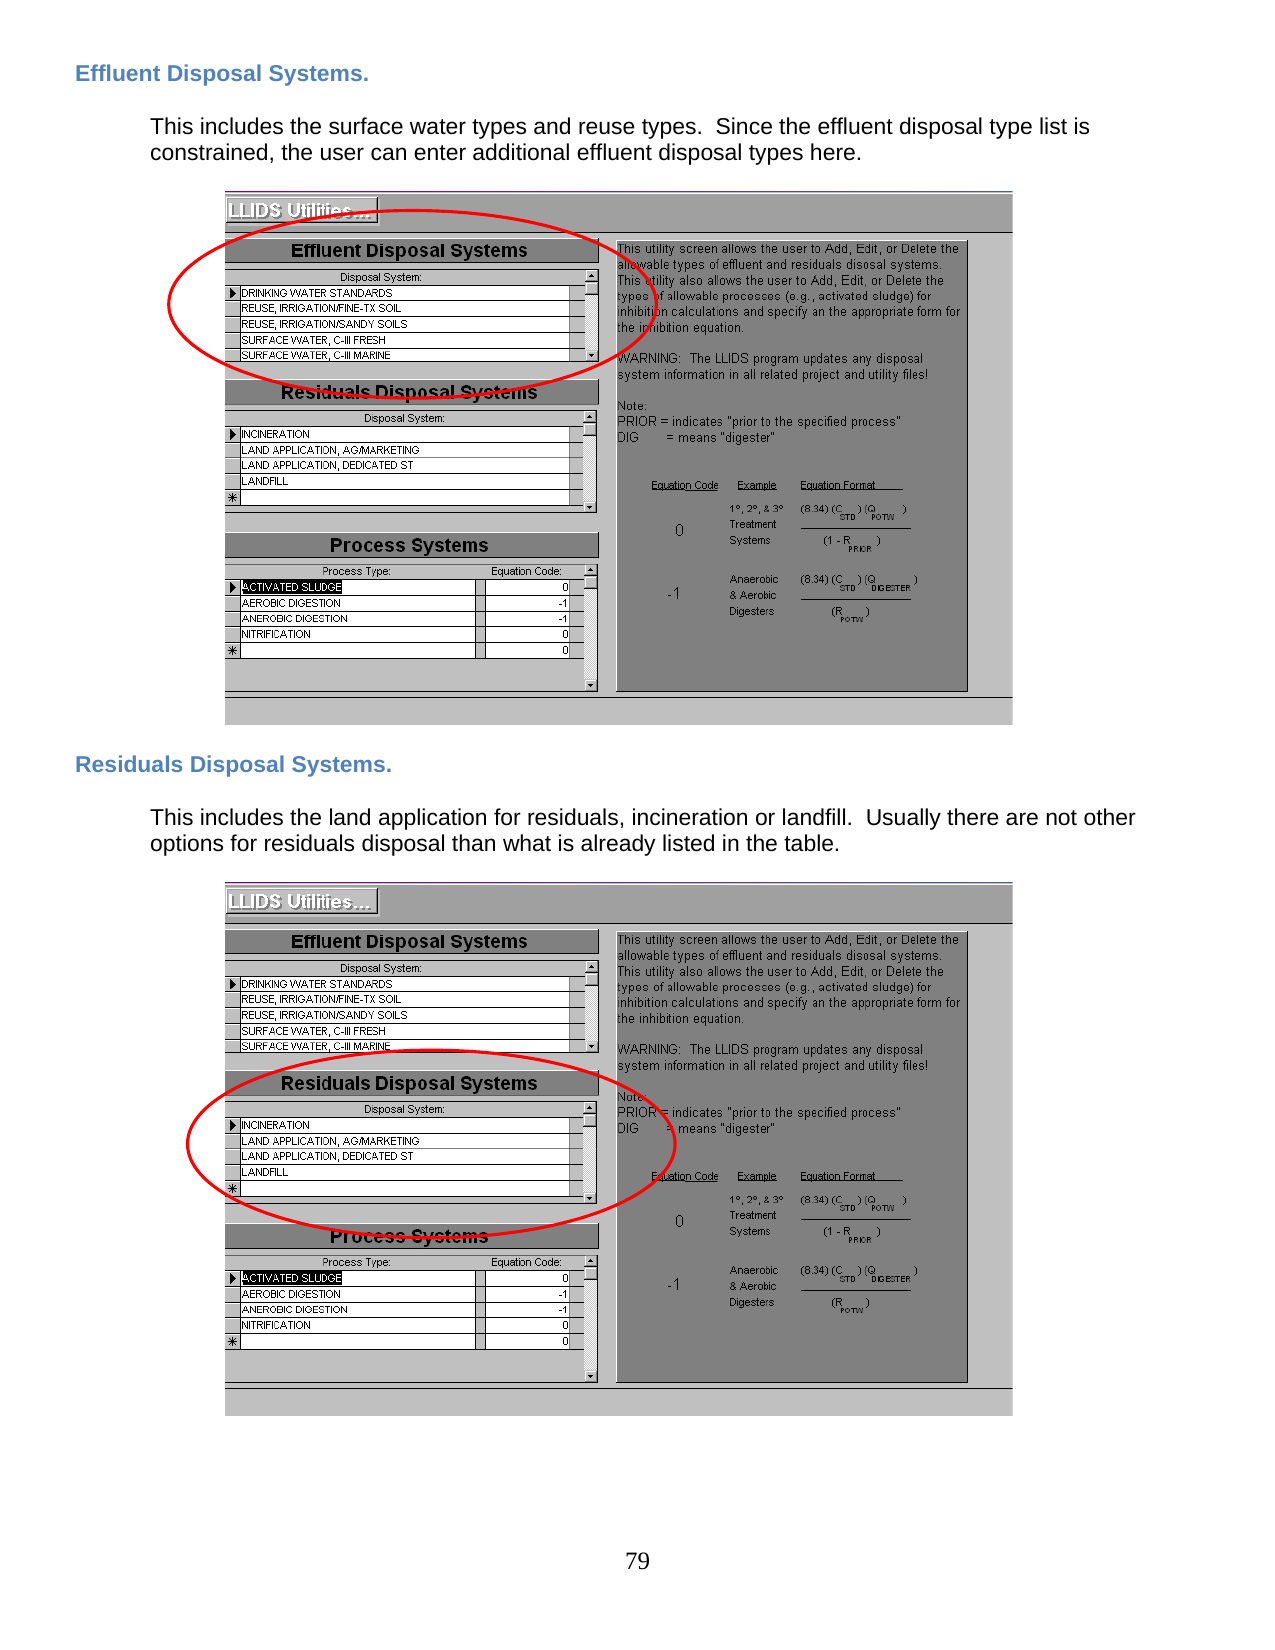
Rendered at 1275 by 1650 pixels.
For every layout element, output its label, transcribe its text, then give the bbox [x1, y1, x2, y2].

text This includes the surface water types and reuse types. Since the effluent disposal type list is constrained, the user can enter additional effluent disposal types here. [150, 113, 1200, 165]
subtitle Residuals Disposal Systems. [75, 751, 1200, 777]
picture [225, 213, 654, 396]
picture [225, 882, 1013, 1416]
picture [225, 191, 1013, 725]
picture [225, 1052, 673, 1236]
subtitle Effluent Disposal Systems. [75, 60, 1200, 86]
text This includes the land application for residuals, incineration or landfill. Usually there are not other options for residuals disposal than what is already listed in the table. [150, 803, 1200, 856]
